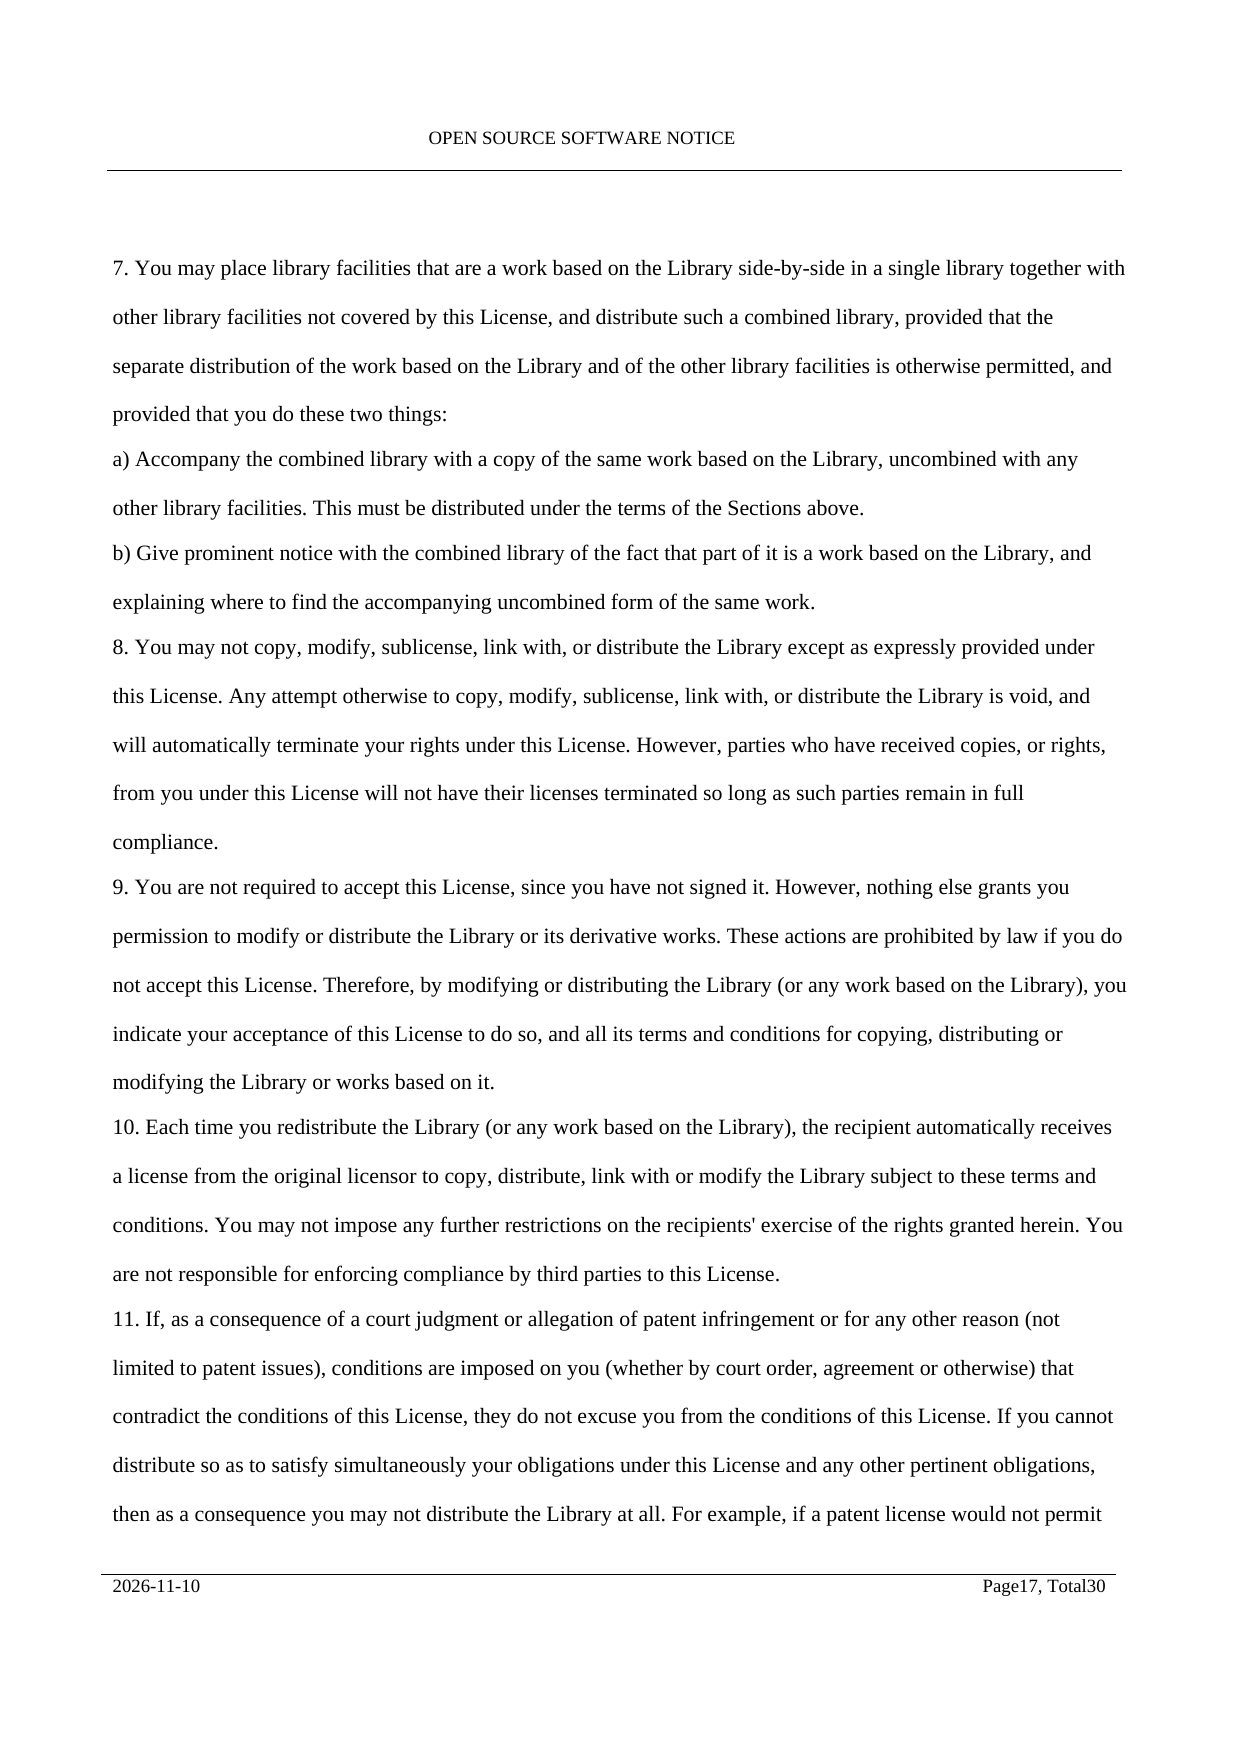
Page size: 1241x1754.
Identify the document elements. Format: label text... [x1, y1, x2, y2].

text b) Give prominent notice with the combined library of the fact that part of it is a work based on the Library, and explaining where to find the accompanying uncombined form of the same work. [112, 537, 1128, 618]
text 10. Each time you redistribute the Library (or any work based on the Library), the recipient automatically receives a license from the original licensor to copy, distribute, link with or modify the Library subject to these terms and conditions. You may not impose any further restrictions on the recipients' exercise of the rights granted herein. You are not responsible for enforcing compliance by third parties to this License. [112, 1111, 1128, 1289]
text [112, 1302, 1128, 1529]
text 8. You may not copy, modify, sublicense, link with, or distribute the Library except as expressly provided under this License. Any attempt otherwise to copy, modify, sublicense, link with, or distribute the Library is void, and will automatically terminate your rights under this License. However, parties who have received copies, or rights, from you under this License will not have their licenses terminated so long as such parties remain in full compliance. [112, 631, 1128, 858]
text a) Accompany the combined library with a copy of the same work based on the Library, uncombined with any other library facilities. This must be distributed under the terms of the Sections above. [112, 443, 1128, 524]
text 7. You may place library facilities that are a work based on the Library side-by-side in a single library together with other library facilities not covered by this License, and distribute such a combined library, provided that the separate distribution of the work based on the Library and of the other library facilities is otherwise permitted, and provided that you do these two things: [112, 251, 1128, 430]
text 9. You are not required to accept this License, since you have not signed it. However, nothing else grants you permission to modify or distribute the Library or its derivative works. These actions are prohibited by law if you do not accept this License. Therefore, by modifying or distributing the Library (or any work based on the Library), you indicate your acceptance of this License to do so, and all its terms and conditions for copying, distributing or modifying the Library or works based on it. [112, 871, 1128, 1098]
